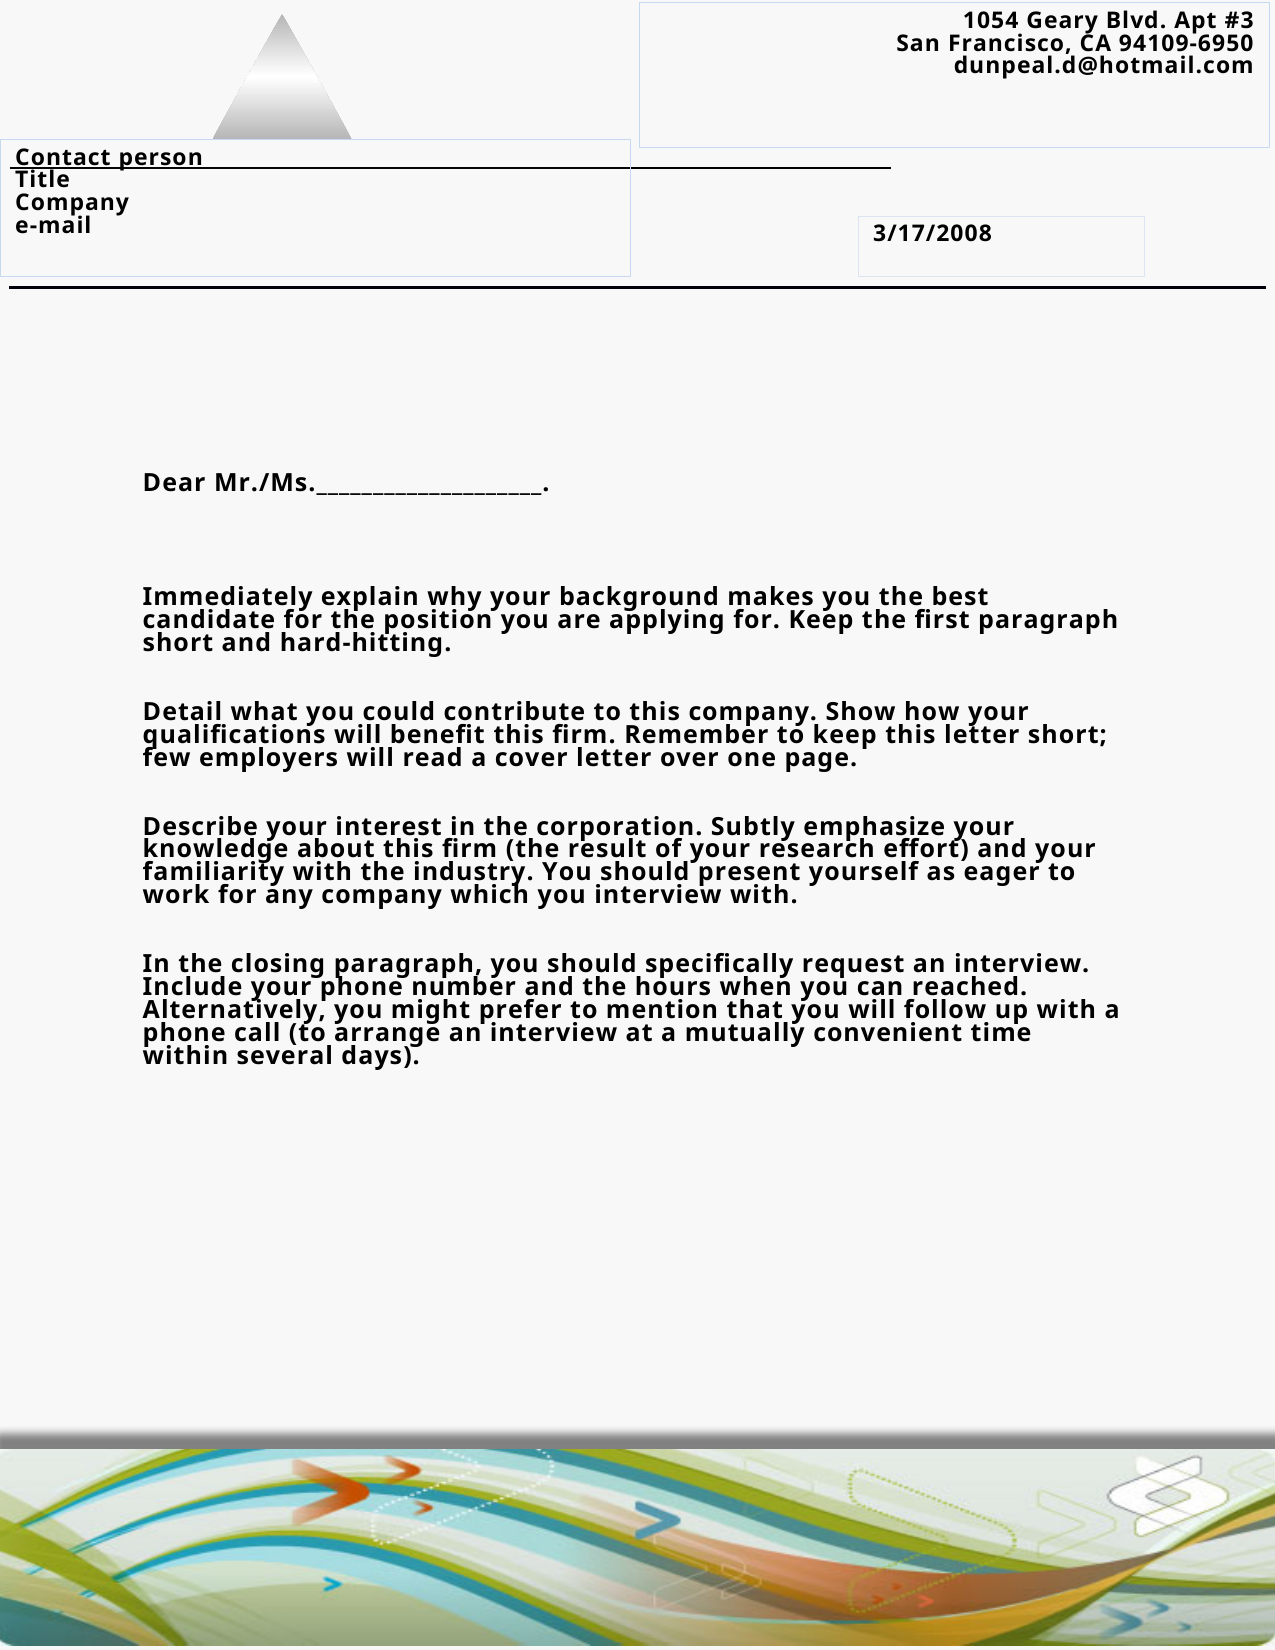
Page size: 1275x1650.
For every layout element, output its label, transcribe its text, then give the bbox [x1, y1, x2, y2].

table_header Dear Mr./Ms.____________________. Immediately explain why your background makes you the best candidate for the position you are applying for. Keep the first paragraph short and hard-hitting. Detail what you could contribute to this company. Show how your qualifications will benefit this firm. Remember to keep this letter short; few employers will read a cover letter over one page. Describe your interest in the corporation. Subtly emphasize your knowledge about this firm (the result of your research effort) and your familiarity with the industry. You should present yourself as eager to work for any company which you interview with. In the closing paragraph, you should specifically request an interview. Include your phone number and the hours when you can reached. Alternatively, you might prefer to mention that you will follow up with a phone call (to arrange an interview at a mutually convenient time within several days). [131, 450, 1134, 1069]
picture [0, 1449, 1275, 1646]
